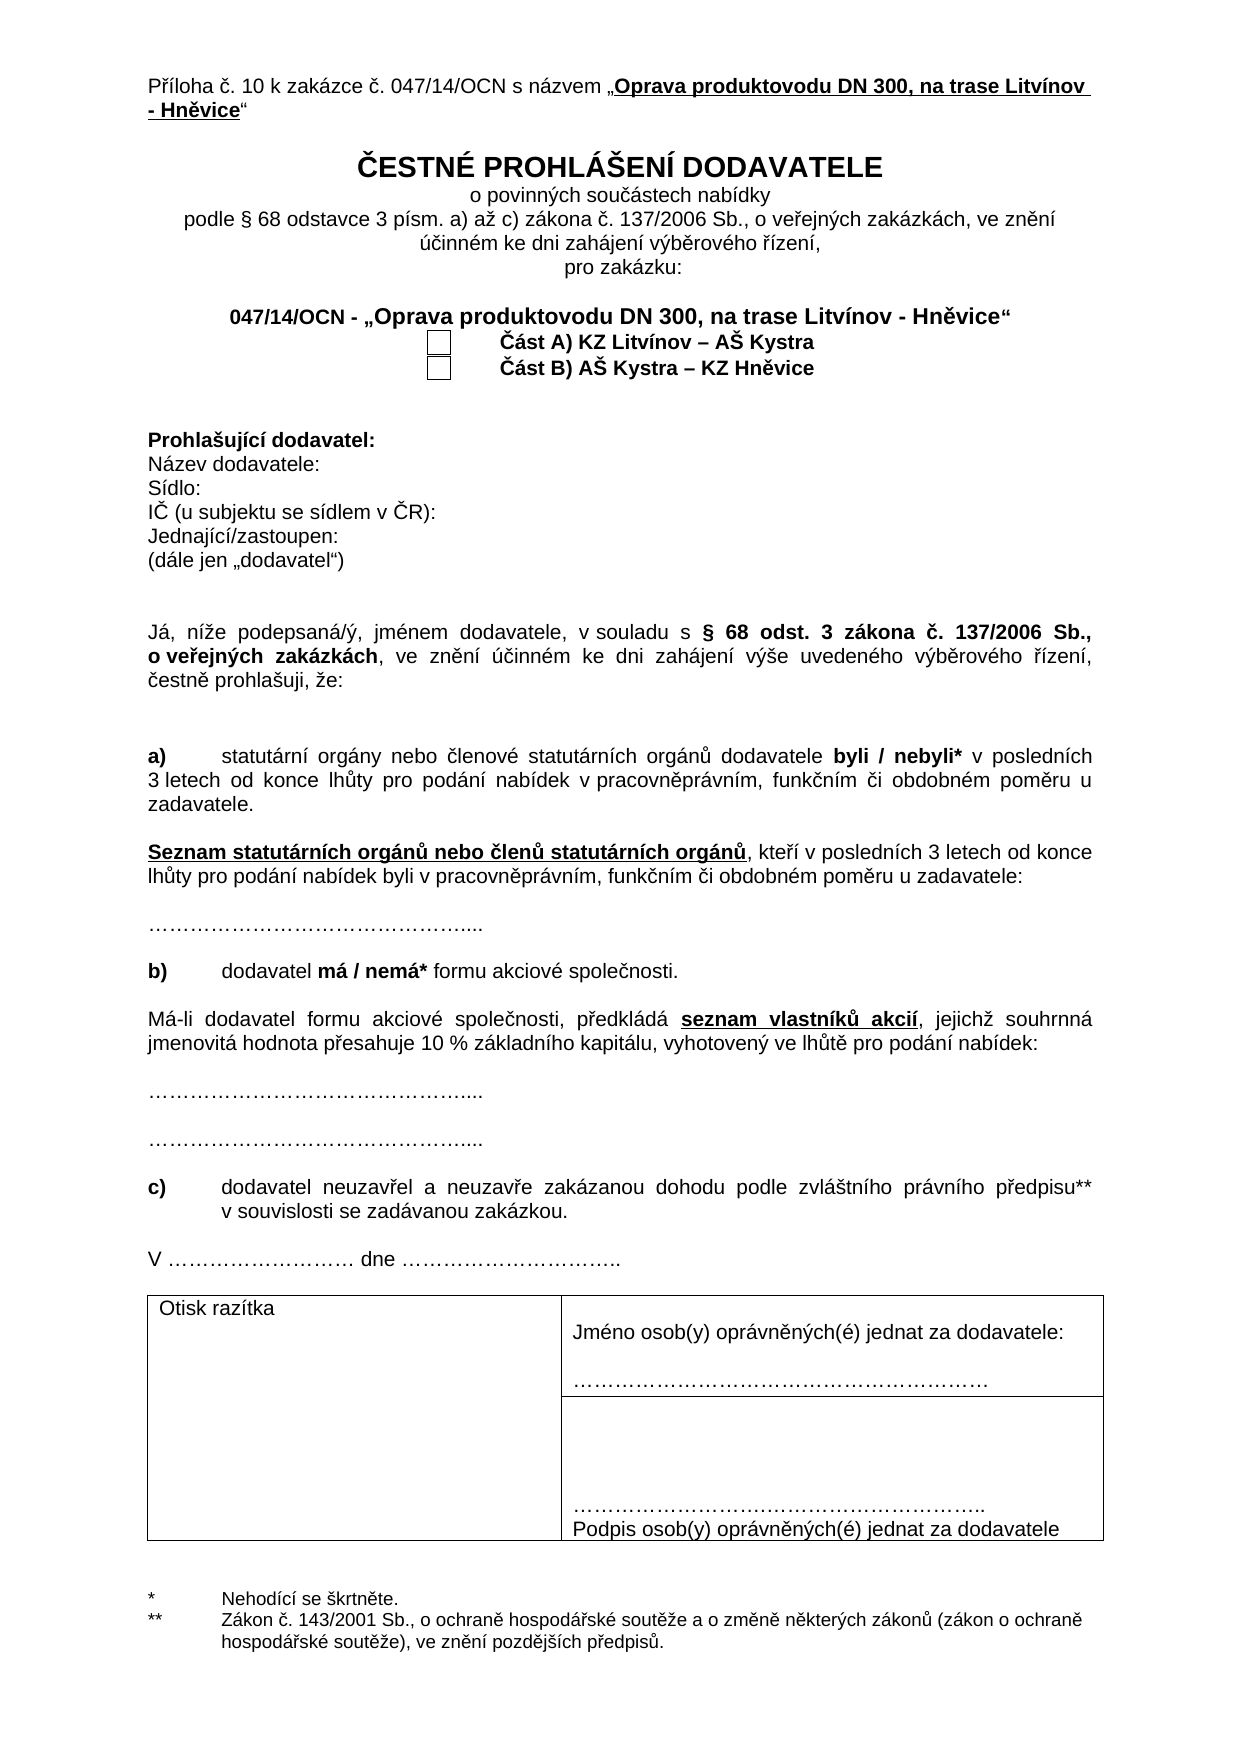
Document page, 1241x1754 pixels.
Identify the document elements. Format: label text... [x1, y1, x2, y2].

text 047/14/OCN - „Oprava produktovodu DN 300, na trase Litvínov - Hněvice“ [148, 303, 1093, 329]
table_header Jméno osob(y) oprávněných(é) jednat za dodavatele: …………………………………………………… [562, 1296, 1103, 1396]
text V ……………………… dne ………………………….. [148, 1247, 1093, 1271]
text IČ (u subjektu se sídlem v ČR): [148, 500, 1093, 524]
table_header Otisk razítka [148, 1296, 561, 1540]
text Sídlo: [148, 476, 1093, 500]
text podle § 68 odstavce 3 písm. a) až c) zákona č. 137/2006 Sb., o veřejných zakázkách, ve znění účinném ke dni zahájení výběrového řízení, [148, 207, 1093, 255]
text ……………………………………….... [148, 1127, 1093, 1151]
text Část A) KZ Litvínov – AŠ Kystra [148, 329, 1093, 355]
text b) dodavatel má / nemá* formu akciové společnosti. [148, 959, 1093, 983]
table_cell ……………………….………………………….. Podpis osob(y) oprávněných(é) jednat za dodavatele [562, 1397, 1103, 1540]
text ……………………………………….... [148, 911, 1093, 935]
text Má-li dodavatel formu akciové společnosti, předkládá seznam vlastníků akcií, jejichž souhrnná jmenovitá hodnota přesahuje 10 % základního kapitálu, vyhotovený ve lhůtě pro podání nabídek: [148, 1007, 1093, 1055]
text ……………………………………….... [148, 1079, 1093, 1103]
text c) dodavatel neuzavřel a neuzavře zakázanou dohodu podle zvláštního právního předpisu** v souvislosti se zadávanou zakázkou. [148, 1175, 1093, 1223]
text a) statutární orgány nebo členové statutárních orgánů dodavatele byli / nebyli* v posledních 3 letech od konce lhůty pro podání nabídek v pracovněprávním, funkčním či obdobném poměru u zadavatele. [148, 744, 1093, 816]
text Jednající/zastoupen: [148, 524, 1093, 548]
text ČESTNÉ PROHLÁŠENÍ DODAVATELE [148, 150, 1093, 183]
text pro zakázku: [148, 255, 1093, 279]
text Název dodavatele: [148, 452, 1093, 476]
text Část B) AŠ Kystra – KZ Hněvice [148, 355, 1093, 380]
text Prohlašující dodavatel: [148, 428, 1093, 452]
text Seznam statutárních orgánů nebo členů statutárních orgánů, kteří v posledních 3 letech od konce lhůty pro podání nabídek byli v pracovněprávním, funkčním či obdobném poměru u zadavatele: [148, 839, 1093, 887]
text Já, níže podepsaná/ý, jménem dodavatele, v souladu s § 68 odst. 3 zákona č. 137/2006 Sb., o veřejných zakázkách, ve znění účinném ke dni zahájení výše uvedeného výběrového řízení, čestně prohlašuji, že: [148, 620, 1093, 692]
text (dále jen „dodavatel“) [148, 548, 1093, 572]
text o povinných součástech nabídky [148, 183, 1093, 207]
